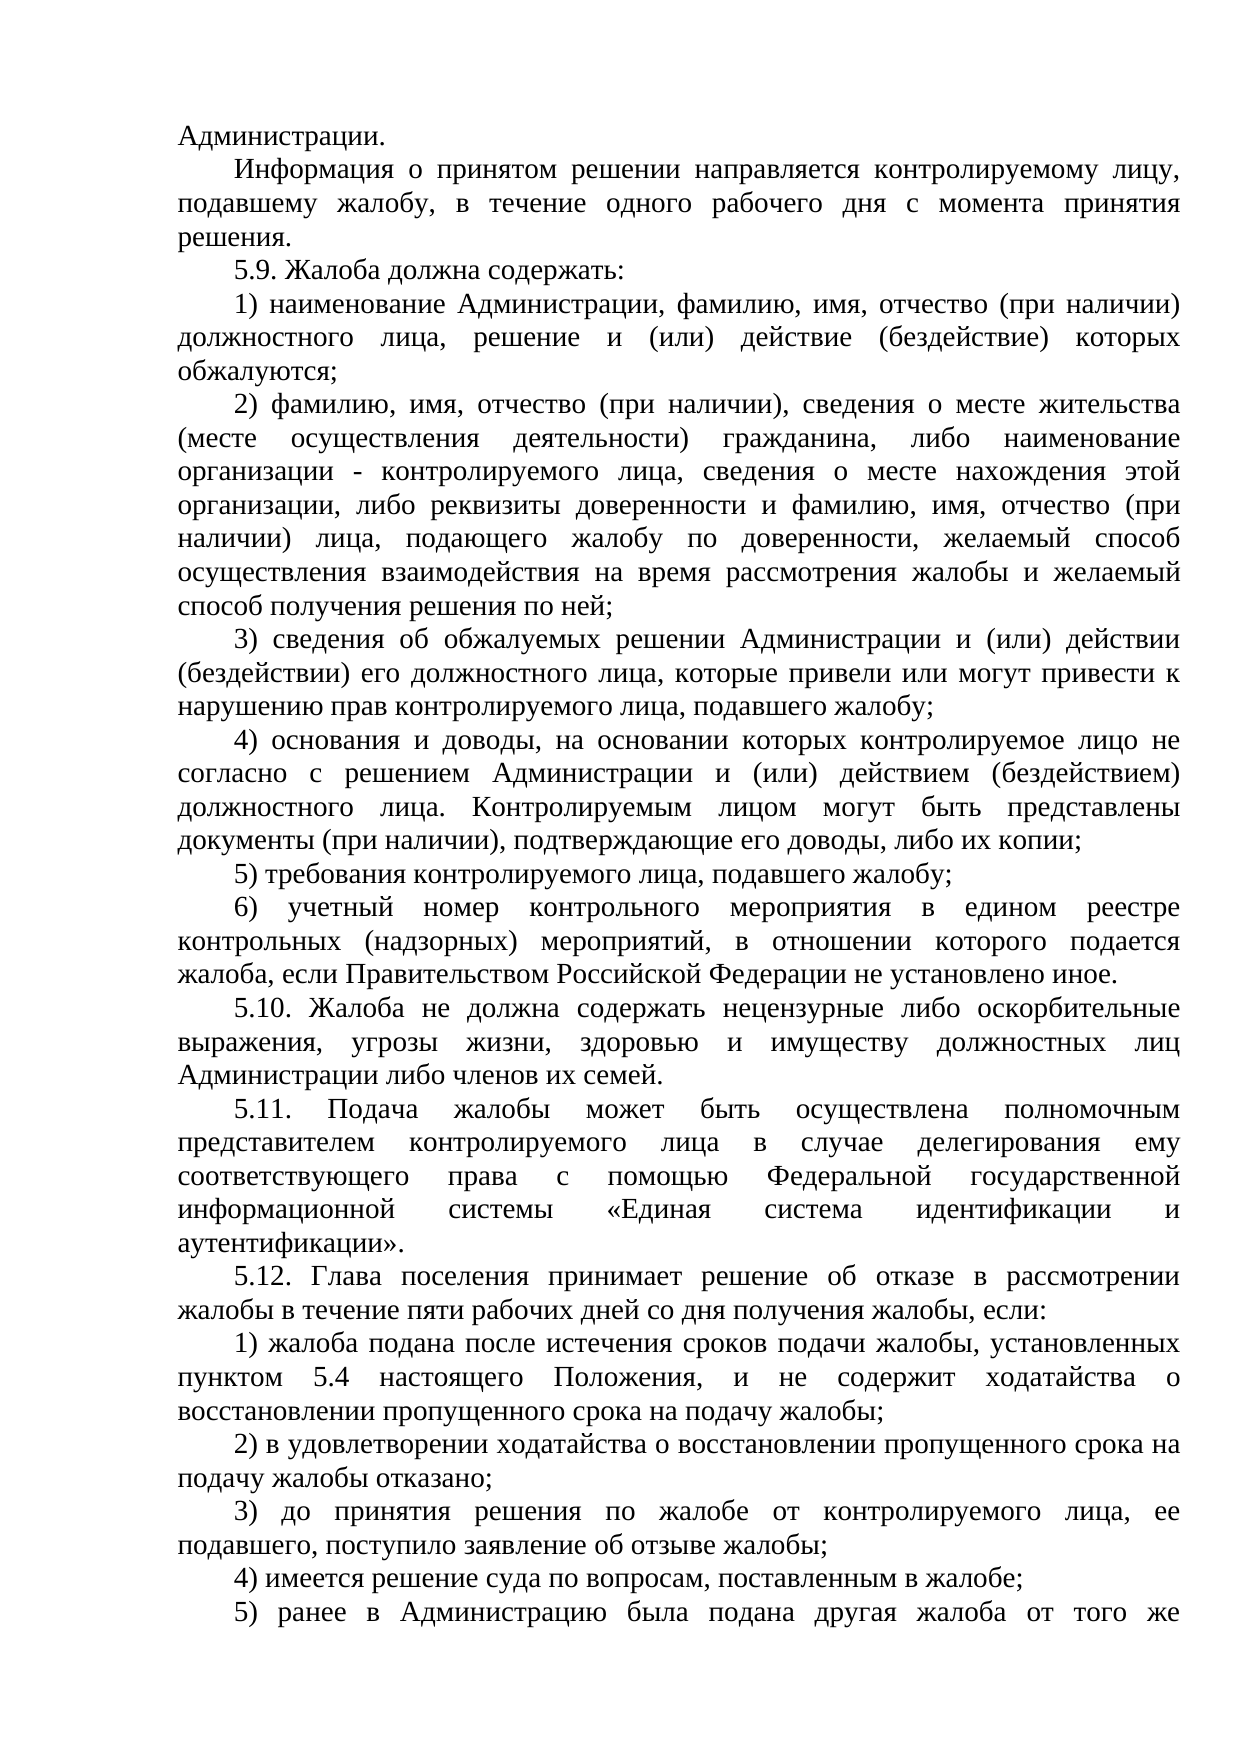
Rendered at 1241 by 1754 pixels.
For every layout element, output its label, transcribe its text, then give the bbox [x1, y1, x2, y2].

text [177, 1594, 1181, 1627]
text 2) в удовлетворении ходатайства о восстановлении пропущенного срока на подачу жалобы отказано; [177, 1426, 1181, 1493]
text 4) имеется решение суда по вопросам, поставленным в жалобе; [177, 1560, 1181, 1594]
text 1) наименование Администрации, фамилию, имя, отчество (при наличии) должностного лица, решение и (или) действие (бездействие) которых обжалуются; [177, 286, 1181, 386]
text Информация о принятом решении направляется контролируемому лицу, подавшему жалобу, в течение одного рабочего дня с момента принятия решения. [177, 152, 1181, 252]
text 5.10. Жалоба не должна содержать нецензурные либо оскорбительные выражения, угрозы жизни, здоровью и имуществу должностных лиц Администрации либо членов их семей. [177, 990, 1181, 1091]
text 6) учетный номер контрольного мероприятия в едином реестре контрольных (надзорных) мероприятий, в отношении которого подается жалоба, если Правительством Российской Федерации не установлено иное. [177, 889, 1181, 990]
text 5.11. Подача жалобы может быть осуществлена полномочным представителем контролируемого лица в случае делегирования ему соответствующего права с помощью Федеральной государственной информационной системы «Единая система идентификации и аутентификации». [177, 1091, 1181, 1258]
text 4) основания и доводы, на основании которых контролируемое лицо не согласно с решением Администрации и (или) действием (бездействием) должностного лица. Контролируемым лицом могут быть представлены документы (при наличии), подтверждающие его доводы, либо их копии; [177, 722, 1181, 856]
text 5.9. Жалоба должна содержать: [177, 252, 1181, 286]
text 5.12. Глава поселения принимает решение об отказе в рассмотрении жалобы в течение пяти рабочих дней со дня получения жалобы, если: [177, 1258, 1181, 1326]
text 5) требования контролируемого лица, подавшего жалобу; [177, 856, 1181, 889]
text 2) фамилию, имя, отчество (при наличии), сведения о месте жительства (месте осуществления деятельности) гражданина, либо наименование организации - контролируемого лица, сведения о месте нахождения этой организации, либо реквизиты доверенности и фамилию, имя, отчество (при наличии) лица, подающего жалобу по доверенности, желаемый способ осуществления взаимодействия на время рассмотрения жалобы и желаемый способ получения решения по ней; [177, 386, 1181, 621]
text 1) жалоба подана после истечения сроков подачи жалобы, установленных пунктом 5.4 настоящего Положения, и не содержит ходатайства о восстановлении пропущенного срока на подачу жалобы; [177, 1326, 1181, 1426]
text 3) до принятия решения по жалобе от контролируемого лица, ее подавшего, поступило заявление об отзыве жалобы; [177, 1493, 1181, 1560]
text 3) сведения об обжалуемых решении Администрации и (или) действии (бездействии) его должностного лица, которые привели или могут привести к нарушению прав контролируемого лица, подавшего жалобу; [177, 621, 1181, 722]
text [177, 118, 1181, 152]
